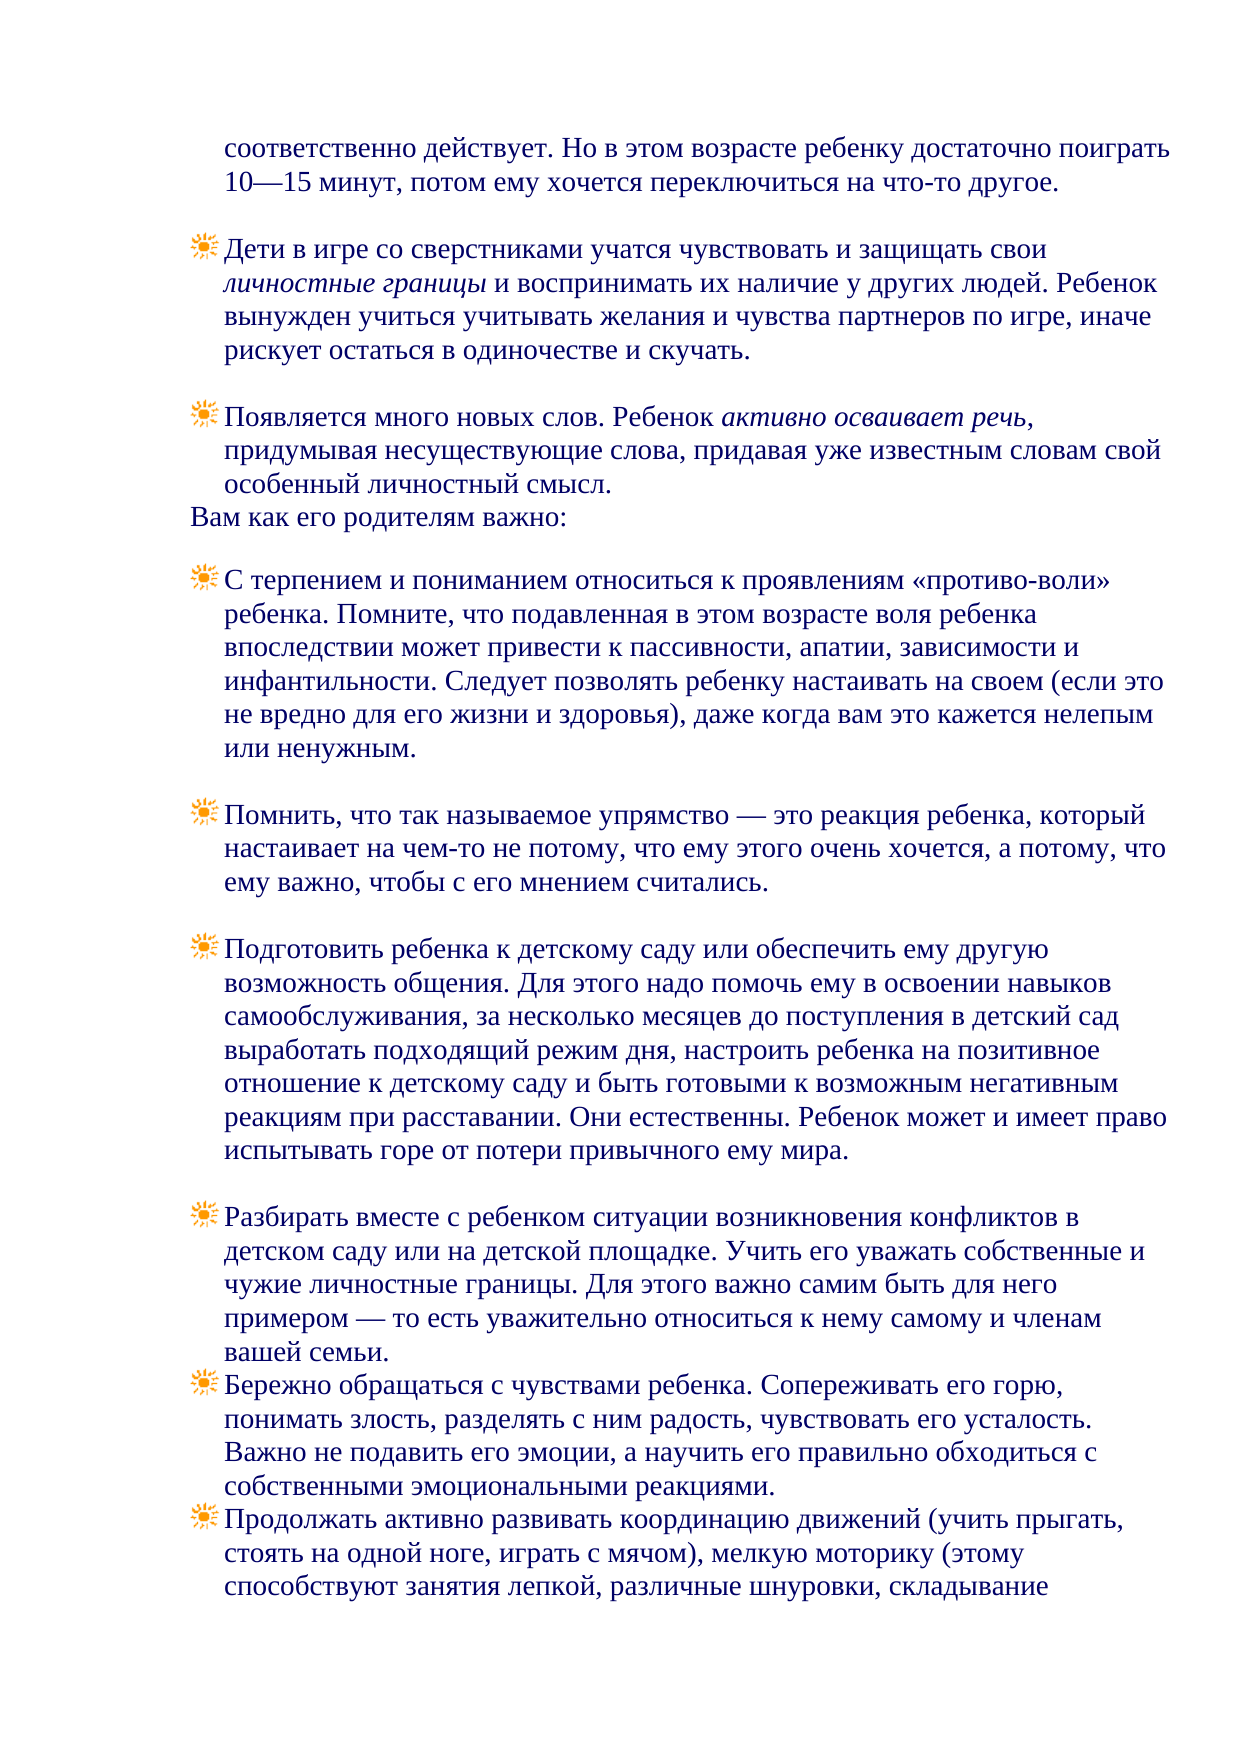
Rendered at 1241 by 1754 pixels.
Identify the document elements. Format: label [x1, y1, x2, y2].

picture [189, 398, 221, 431]
picture [189, 797, 221, 829]
picture [189, 1501, 221, 1533]
picture [189, 931, 221, 963]
table_header [177, 118, 1240, 1614]
picture [189, 1367, 221, 1399]
picture [189, 231, 221, 263]
picture [189, 562, 221, 594]
picture [189, 1199, 221, 1231]
